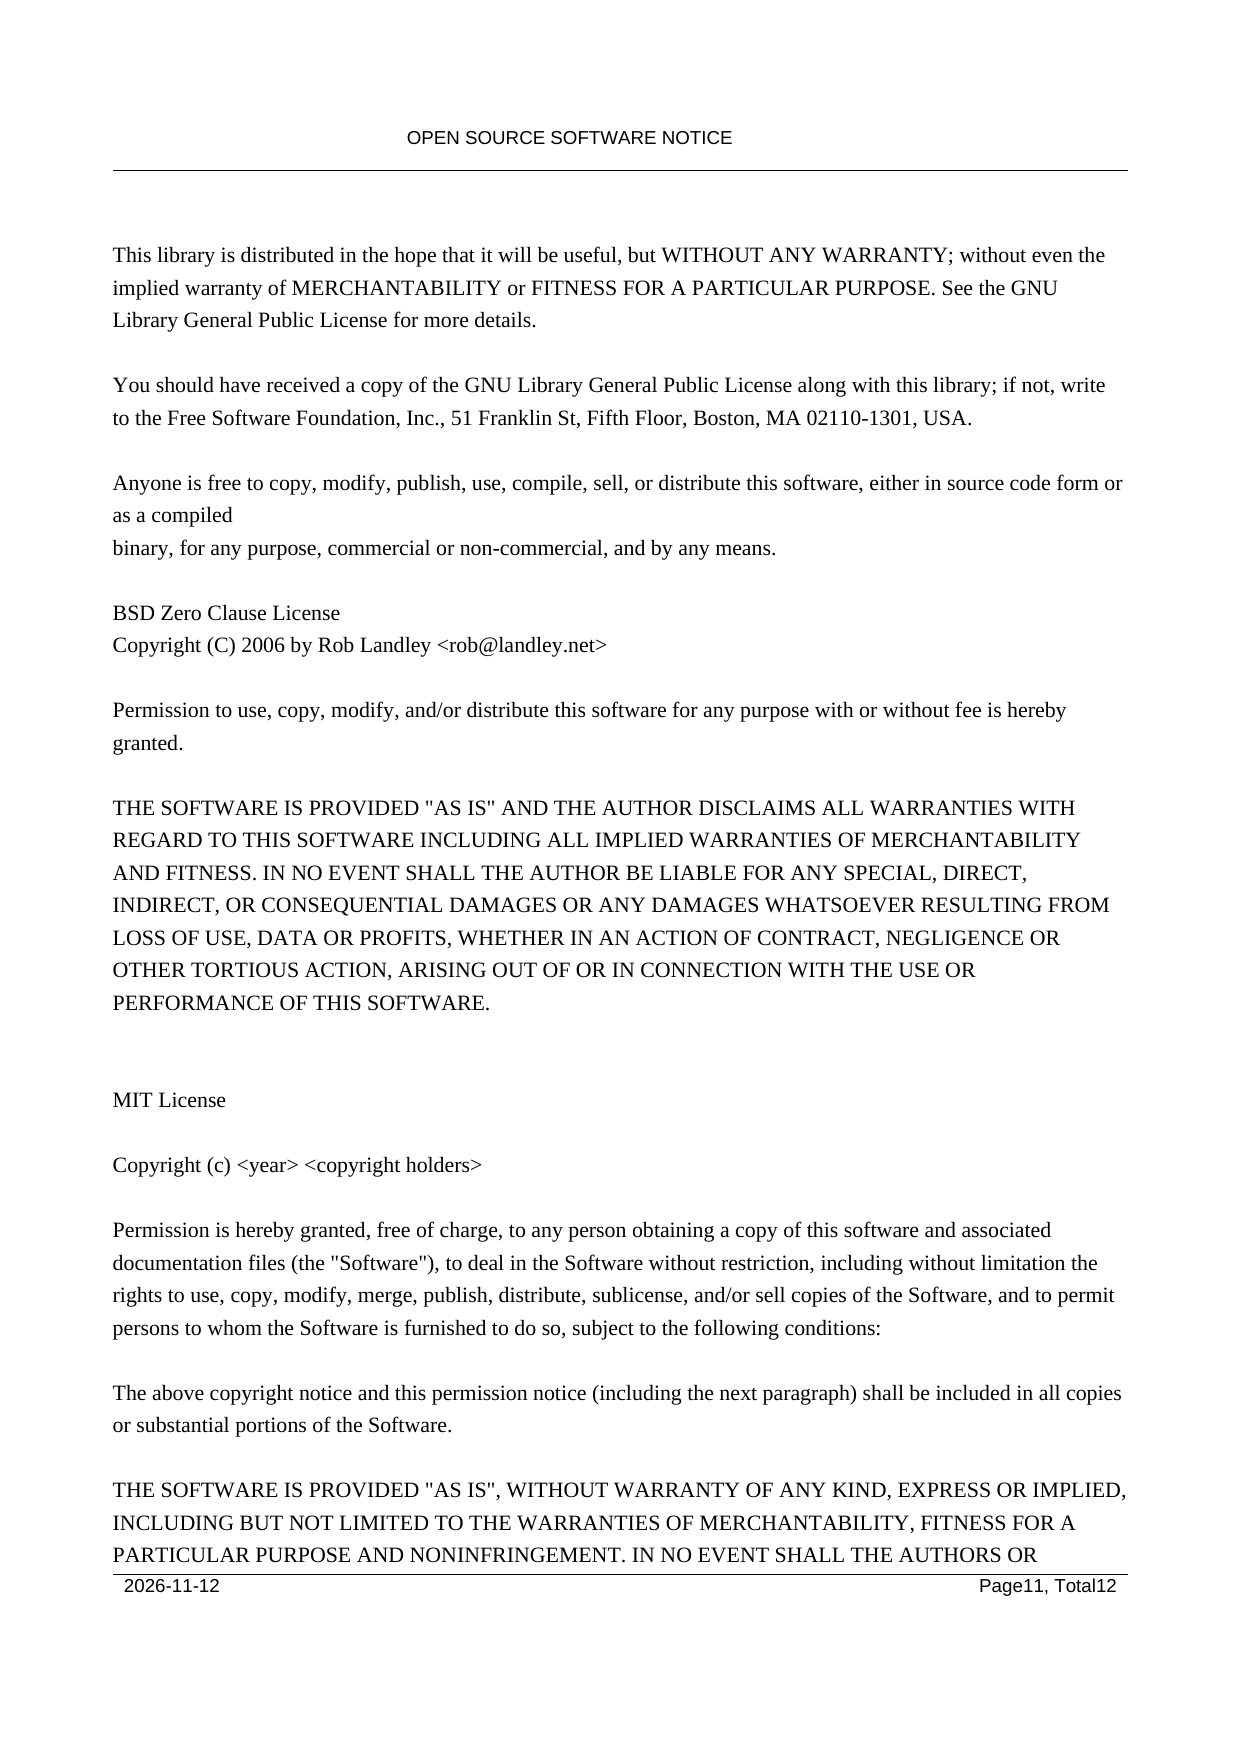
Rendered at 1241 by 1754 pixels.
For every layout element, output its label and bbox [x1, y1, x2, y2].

text [112, 206, 1128, 1571]
